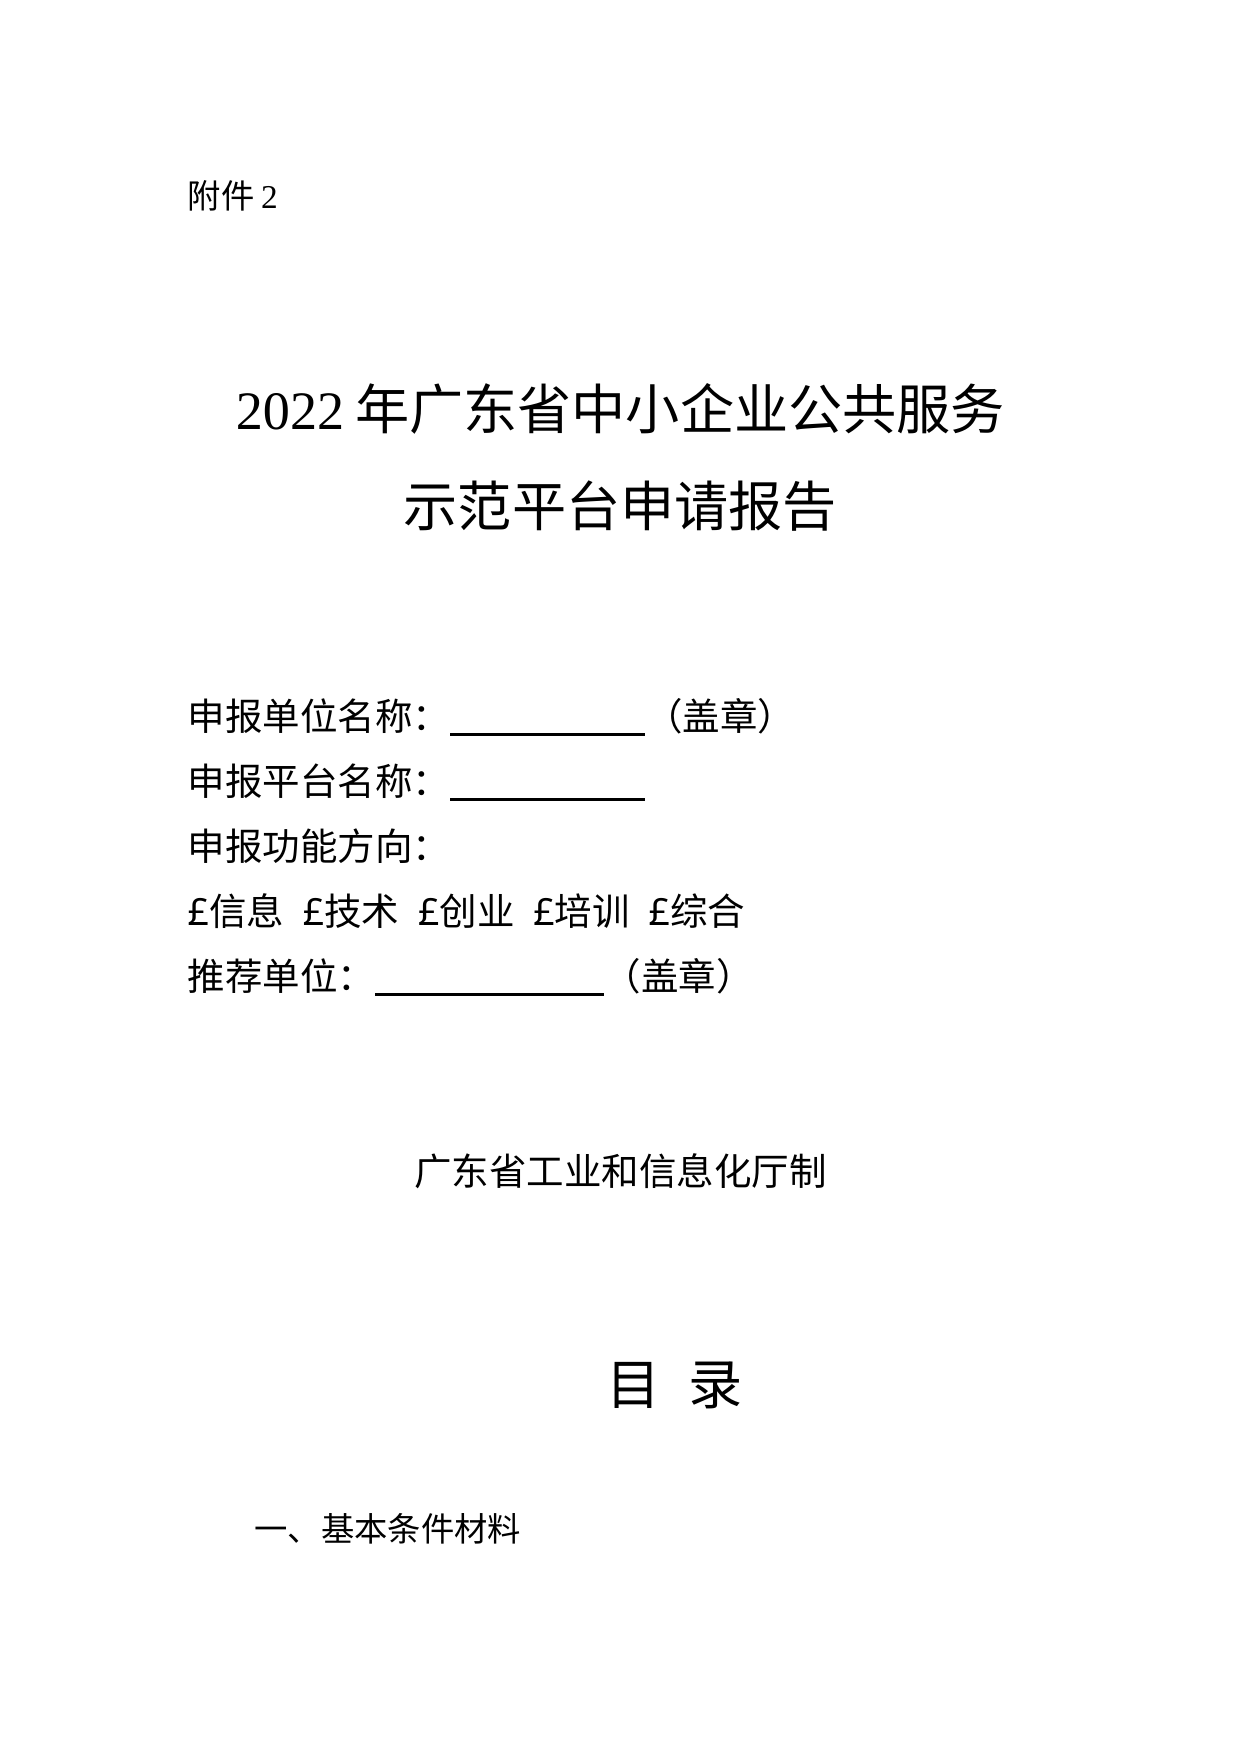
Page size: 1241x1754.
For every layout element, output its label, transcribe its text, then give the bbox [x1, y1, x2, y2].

text 附件2 [187, 162, 1053, 227]
text 一、基本条件材料 [187, 1494, 1053, 1559]
text 目 录 [187, 1332, 1053, 1429]
text 推荐单位： （盖章） [187, 942, 1053, 1007]
text 广东省工业和信息化厅制 [187, 1137, 1053, 1202]
text 2022年广东省中小企业公共服务 [187, 357, 1053, 454]
text £信息 £技术 £创业 £培训 £综合 [187, 877, 1053, 942]
text 申报单位名称： （盖章） [187, 682, 1053, 747]
text 申报平台名称： [187, 747, 1053, 812]
text 示范平台申请报告 [187, 454, 1053, 552]
text 申报功能方向： [187, 812, 1053, 877]
